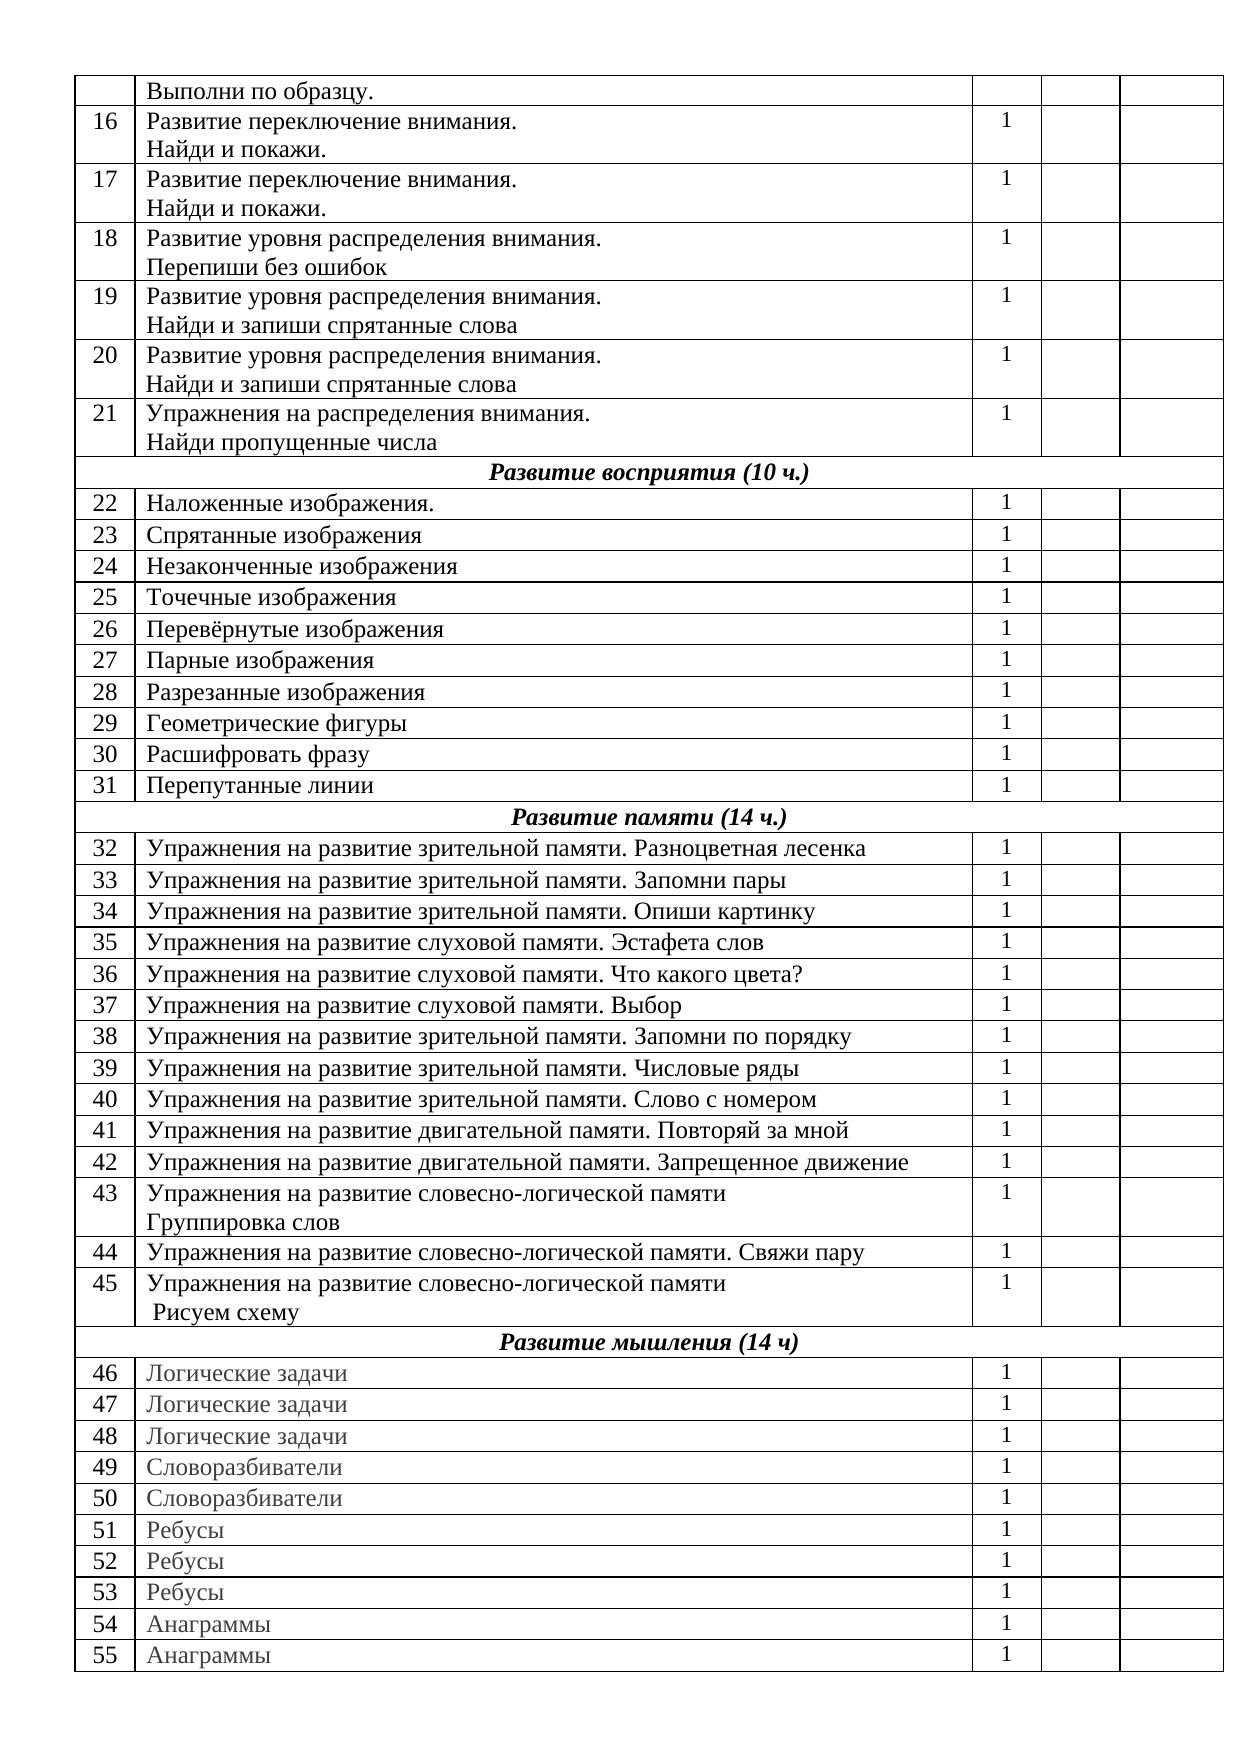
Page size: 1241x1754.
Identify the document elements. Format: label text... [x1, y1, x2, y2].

table_cell 1 [973, 1578, 1041, 1608]
table_cell 51 [76, 1515, 134, 1545]
table_cell [1042, 551, 1119, 581]
table_cell Упражнения на развитие зрительной памяти. Числовые ряды [136, 1053, 972, 1083]
table_cell 1 [973, 1609, 1041, 1639]
table_cell Анаграммы [136, 1609, 972, 1639]
table_cell [1121, 739, 1223, 769]
table_cell 41 [76, 1116, 134, 1146]
table_cell Развитие переключение внимания. Найди и покажи. [136, 106, 972, 163]
table_cell 1 [973, 1640, 1041, 1671]
table_cell 1 [973, 106, 1041, 163]
table_cell Развитие уровня распределения внимания. Найди и запиши спрятанные слова [136, 340, 972, 397]
table_cell 1 [973, 1389, 1041, 1420]
table_cell 50 [76, 1484, 134, 1514]
table_cell [1121, 771, 1223, 801]
table_cell Упражнения на развитие зрительной памяти. Запомни пары [136, 865, 972, 895]
table_cell [1042, 1268, 1119, 1326]
table_cell [1121, 1515, 1223, 1545]
table_cell [1042, 1609, 1119, 1639]
table_cell 1 [973, 1084, 1041, 1114]
table_cell 29 [76, 708, 134, 738]
table_cell [1042, 1640, 1119, 1671]
table_cell [1121, 1358, 1223, 1388]
table_cell Точечные изображения [136, 583, 972, 613]
table_cell [1121, 1389, 1223, 1420]
table_cell 1 [973, 1053, 1041, 1083]
table_cell 33 [76, 865, 134, 895]
table_cell Упражнения на развитие зрительной памяти. Разноцветная лесенка [136, 833, 972, 864]
table_cell 1 [973, 1515, 1041, 1545]
table_cell Упражнения на развитие зрительной памяти. Запомни по порядку [136, 1021, 972, 1052]
table_cell [1121, 1578, 1223, 1608]
table_cell [1121, 1084, 1223, 1114]
table_cell [1042, 340, 1119, 397]
table_cell [1121, 489, 1223, 519]
table_cell [1042, 1389, 1119, 1420]
table_cell 38 [76, 1021, 134, 1052]
table_cell [1042, 583, 1119, 613]
table_cell 1 [973, 1484, 1041, 1514]
table_cell [1121, 1053, 1223, 1083]
table_cell 55 [76, 1640, 134, 1671]
table_cell [1121, 990, 1223, 1020]
table_cell [1121, 928, 1223, 958]
table_cell [1121, 76, 1223, 105]
table_cell [1042, 164, 1119, 222]
table_cell 1 [973, 1452, 1041, 1482]
table_cell 1 [973, 739, 1041, 769]
table_cell Развитие памяти (14 ч.) [76, 802, 1223, 832]
table_cell Упражнения на развитие слуховой памяти. Выбор [136, 990, 972, 1020]
table_cell [1121, 1609, 1223, 1639]
table_cell [1121, 677, 1223, 707]
table_cell 1 [973, 551, 1041, 581]
table_cell Перепутанные линии [136, 771, 972, 801]
table_cell 1 [973, 1021, 1041, 1052]
table_cell [1042, 76, 1119, 105]
table_cell 1 [973, 583, 1041, 613]
table_cell [1042, 1147, 1119, 1177]
table_cell 27 [76, 645, 134, 676]
table_cell [1121, 520, 1223, 550]
table_cell Развитие уровня распределения внимания. Перепиши без ошибок [136, 223, 972, 280]
table_cell [1042, 896, 1119, 926]
table_cell [1042, 928, 1119, 958]
table_cell 1 [973, 281, 1041, 339]
table_cell 1 [973, 1358, 1041, 1388]
table_cell 32 [76, 833, 134, 864]
table_cell Развитие восприятия (10 ч.) [76, 457, 1223, 487]
table_cell [1121, 223, 1223, 280]
table_cell 1 [973, 489, 1041, 519]
table_cell [1121, 1546, 1223, 1576]
table_cell [1042, 223, 1119, 280]
table_cell 1 [973, 76, 1041, 105]
table_cell [1121, 1452, 1223, 1482]
table_cell Упражнения на развитие словесно-логической памяти. Свяжи пару [136, 1237, 972, 1267]
table_cell Ребусы [136, 1578, 972, 1608]
table_cell [1121, 614, 1223, 644]
table_cell [1042, 1084, 1119, 1114]
table_cell 1 [973, 1421, 1041, 1451]
table_cell 1 [973, 990, 1041, 1020]
table_cell [1042, 1578, 1119, 1608]
table_cell 1 [973, 1147, 1041, 1177]
table_cell 1 [973, 614, 1041, 644]
table_cell [1121, 645, 1223, 676]
table_cell [1121, 1178, 1223, 1236]
table_cell [1121, 865, 1223, 895]
table_cell 25 [76, 583, 134, 613]
table_cell 17 [76, 164, 134, 222]
table_cell Спрятанные изображения [136, 520, 972, 550]
table_cell 18 [76, 223, 134, 280]
table_cell 1 [973, 896, 1041, 926]
table_cell [1042, 865, 1119, 895]
table_cell [1121, 281, 1223, 339]
table_cell 1 [973, 1268, 1041, 1326]
table_cell 44 [76, 1237, 134, 1267]
table_cell 24 [76, 551, 134, 581]
table_cell [1042, 771, 1119, 801]
table_cell 1 [973, 520, 1041, 550]
table_cell [1042, 708, 1119, 738]
table_cell Упражнения на развитие зрительной памяти. Опиши картинку [136, 896, 972, 926]
table_cell 1 [973, 1116, 1041, 1146]
table_cell [1042, 281, 1119, 339]
table_cell Анаграммы [136, 1640, 972, 1671]
table_cell [1121, 1421, 1223, 1451]
table_cell 26 [76, 614, 134, 644]
table_cell 1 [973, 164, 1041, 222]
table_cell [1121, 1116, 1223, 1146]
table_cell [1042, 739, 1119, 769]
table_cell [1042, 1358, 1119, 1388]
table_cell Упражнения на развитие словесно-логической памяти Рисуем схему [136, 1268, 972, 1326]
table_cell Ребусы [136, 1515, 972, 1545]
table_cell [1042, 614, 1119, 644]
table_cell 30 [76, 739, 134, 769]
table_cell [1121, 1021, 1223, 1052]
table_cell 52 [76, 1546, 134, 1576]
table_cell 40 [76, 1084, 134, 1114]
table_cell Перевёрнутые изображения [136, 614, 972, 644]
table_cell Логические задачи [136, 1358, 972, 1388]
table_cell 1 [973, 1546, 1041, 1576]
table_cell [1042, 520, 1119, 550]
table_cell [1121, 399, 1223, 456]
table_cell Разрезанные изображения [136, 677, 972, 707]
table_cell Упражнения на развитие зрительной памяти. Слово с номером [136, 1084, 972, 1114]
table_cell 1 [973, 833, 1041, 864]
table_cell 1 [973, 959, 1041, 989]
table_cell [1042, 1116, 1119, 1146]
table_cell [1042, 106, 1119, 163]
table_cell Словоразбиватели [136, 1452, 972, 1482]
table_cell [1121, 896, 1223, 926]
table_cell 1 [973, 928, 1041, 958]
table_cell Наложенные изображения. [136, 489, 972, 519]
table_cell 1 [973, 223, 1041, 280]
table_cell [1121, 708, 1223, 738]
table_cell [1121, 1147, 1223, 1177]
table_cell 45 [76, 1268, 134, 1326]
table_cell [1042, 833, 1119, 864]
table_cell 1 [973, 708, 1041, 738]
table_cell 42 [76, 1147, 134, 1177]
table_cell Расшифровать фразу [136, 739, 972, 769]
table_cell [1121, 1484, 1223, 1514]
table_cell Незаконченные изображения [136, 551, 972, 581]
table_cell [1121, 340, 1223, 397]
table_cell Логические задачи [136, 1389, 972, 1420]
table_cell [1042, 959, 1119, 989]
table_cell [1121, 833, 1223, 864]
table_cell [1042, 1021, 1119, 1052]
table_cell 54 [76, 1609, 134, 1639]
table_cell [1121, 551, 1223, 581]
table_cell 31 [76, 771, 134, 801]
table_cell 35 [76, 928, 134, 958]
table_cell 20 [76, 340, 134, 397]
table_cell 15 [76, 76, 134, 105]
table_cell [1121, 1268, 1223, 1326]
table_cell [1042, 677, 1119, 707]
table_cell [1121, 583, 1223, 613]
table_cell 1 [973, 1237, 1041, 1267]
table_cell [1042, 1053, 1119, 1083]
table_cell [1042, 645, 1119, 676]
table_cell 28 [76, 677, 134, 707]
table_cell 23 [76, 520, 134, 550]
table_cell [1042, 1546, 1119, 1576]
table_cell 22 [76, 489, 134, 519]
table_cell Упражнения на распределения внимания. Найди пропущенные числа [136, 399, 972, 456]
table_cell Парные изображения [136, 645, 972, 676]
table_cell 1 [973, 399, 1041, 456]
table_cell 36 [76, 959, 134, 989]
table_cell [1042, 1237, 1119, 1267]
table_cell 1 [973, 771, 1041, 801]
table_cell [1121, 1237, 1223, 1267]
table_cell [1042, 1178, 1119, 1236]
table_cell 21 [76, 399, 134, 456]
table_cell 1 [973, 677, 1041, 707]
table_cell [1042, 399, 1119, 456]
table_cell Словоразбиватели [136, 1484, 972, 1514]
table_cell [1042, 489, 1119, 519]
table_cell [1042, 1421, 1119, 1451]
table_cell Упражнения на развитие слуховой памяти. Эстафета слов [136, 928, 972, 958]
table_cell 1 [973, 340, 1041, 397]
table_cell 1 [973, 865, 1041, 895]
table_cell Геометрические фигуры [136, 708, 972, 738]
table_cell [136, 76, 972, 105]
table_cell 46 [76, 1358, 134, 1388]
table_cell 43 [76, 1178, 134, 1236]
table_cell 53 [76, 1578, 134, 1608]
table_cell 1 [973, 1178, 1041, 1236]
table_cell 16 [76, 106, 134, 163]
table_cell Упражнения на развитие двигательной памяти. Повторяй за мной [136, 1116, 972, 1146]
table_cell 48 [76, 1421, 134, 1451]
table_cell Упражнения на развитие словесно-логической памяти Группировка слов [136, 1178, 972, 1236]
table_cell Развитие уровня распределения внимания. Найди и запиши спрятанные слова [136, 281, 972, 339]
table_cell Упражнения на развитие слуховой памяти. Что какого цвета? [136, 959, 972, 989]
table_cell [1121, 106, 1223, 163]
table_cell 37 [76, 990, 134, 1020]
table_cell 39 [76, 1053, 134, 1083]
table_cell Развитие мышления (14 ч) [76, 1327, 1223, 1357]
table_cell Ребусы [136, 1546, 972, 1576]
table_cell [1042, 1452, 1119, 1482]
table_cell [1042, 1515, 1119, 1545]
table_cell 47 [76, 1389, 134, 1420]
table_cell Развитие переключение внимания. Найди и покажи. [136, 164, 972, 222]
table_cell [1121, 959, 1223, 989]
table_cell [1121, 164, 1223, 222]
table_cell Логические задачи [136, 1421, 972, 1451]
table_cell Упражнения на развитие двигательной памяти. Запрещенное движение [136, 1147, 972, 1177]
table_cell 49 [76, 1452, 134, 1482]
table_cell 19 [76, 281, 134, 339]
table_cell [1042, 1484, 1119, 1514]
table_cell 1 [973, 645, 1041, 676]
table_cell 34 [76, 896, 134, 926]
table_cell [1042, 990, 1119, 1020]
table_cell [1121, 1640, 1223, 1671]
